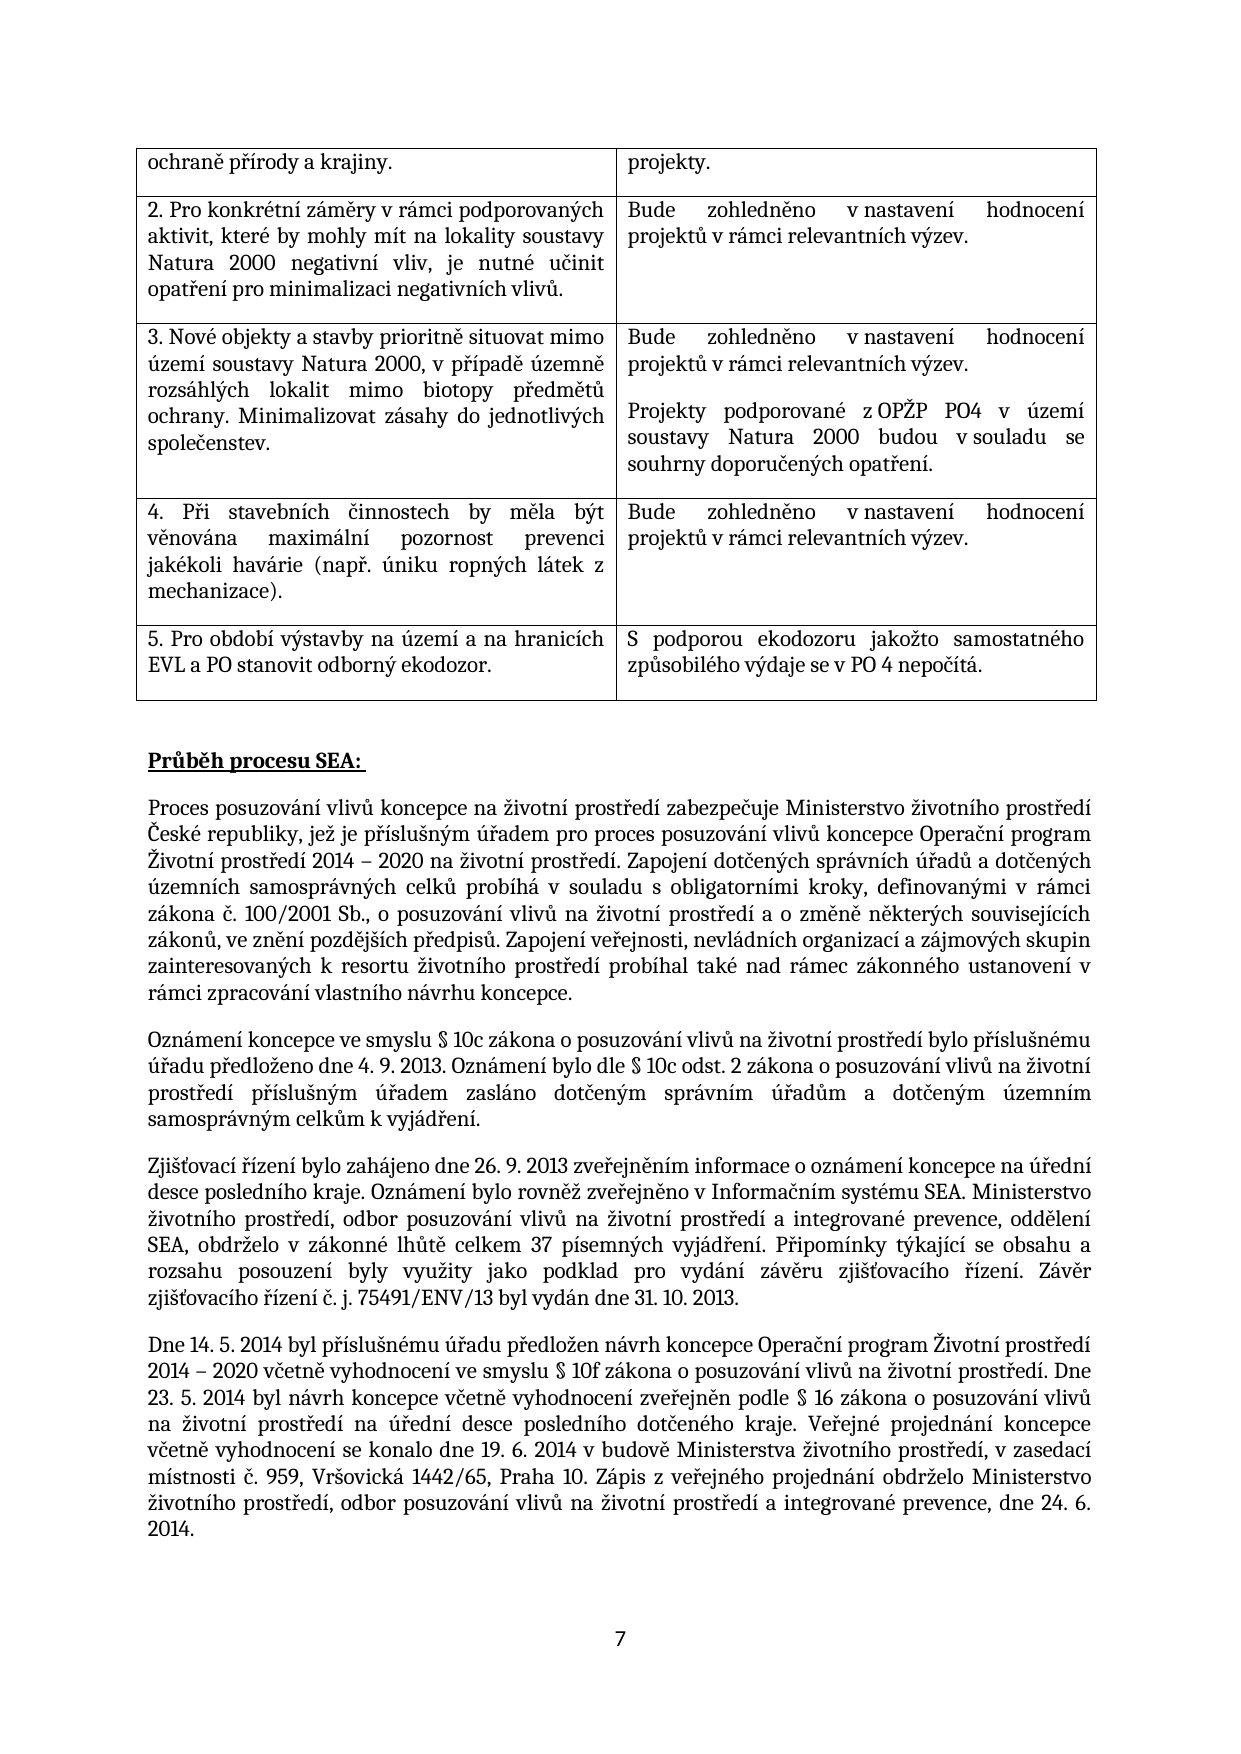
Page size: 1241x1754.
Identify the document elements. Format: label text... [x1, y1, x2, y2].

text Průběh procesu SEA: [148, 748, 1093, 774]
table_cell Bude zohledněno v nastavení hodnocení projektů v rámci relevantních výzev. [617, 499, 1096, 625]
text Dne 14. 5. 2014 byl příslušnému úřadu předložen návrh koncepce Operační program Životní prostředí 2014 – 2020 včetně vyhodnocení ve smyslu § 10f zákona o posuzování vlivů na životní prostředí. Dne 23. 5. 2014 byl návrh koncepce včetně vyhodnocení zveřejněn podle § 16 zákona o posuzování vlivů na životní prostředí na úřední desce posledního dotčeného kraje. Veřejné projednání koncepce včetně vyhodnocení se konalo dne 19. 6. 2014 v budově Ministerstva životního prostředí, v zasedací místnosti č. 959, Vršovická 1442/65, Praha 10. Zápis z veřejného projednání obdrželo Ministerstvo životního prostředí, odbor posuzování vlivů na životní prostředí a integrované prevence, dne 24. 6. 2014. [148, 1332, 1093, 1543]
table_cell 2. Pro konkrétní záměry v rámci podporovaných aktivit, které by mohly mít na lokality soustavy Natura 2000 negativní vliv, je nutné učinit opatření pro minimalizaci negativních vlivů. [137, 197, 616, 323]
text Proces posuzování vlivů koncepce na životní prostředí zabezpečuje Ministerstvo životního prostředí České republiky, jež je příslušným úřadem pro proces posuzování vlivů koncepce Operační program Životní prostředí 2014 – 2020 na životní prostředí. Zapojení dotčených správních úřadů a dotčených územních samosprávných celků probíhá v souladu s obligatorními kroky, definovanými v rámci zákona č. 100/2001 Sb., o posuzování vlivů na životní prostředí a o změně některých souvisejících zákonů, ve znění pozdějších předpisů. Zapojení veřejnosti, nevládních organizací a zájmových skupin zainteresovaných k resortu životního prostředí probíhal také nad rámec zákonného ustanovení v rámci zpracování vlastního návrhu koncepce. [148, 795, 1093, 1006]
table_cell Bude zohledněno v nastavení hodnocení projektů v rámci relevantních výzev. [617, 197, 1096, 323]
table_cell 5. Pro období výstavby na území a na hranicích EVL a PO stanovit odborný ekodozor. [137, 626, 616, 699]
table_cell 3. Nové objekty a stavby prioritně situovat mimo území soustavy Natura 2000, v případě územně rozsáhlých lokalit mimo biotopy předmětů ochrany. Minimalizovat zásahy do jednotlivých společenstev. [137, 324, 616, 498]
text Zjišťovací řízení bylo zahájeno dne 26. 9. 2013 zveřejněním informace o oznámení koncepce na úřední desce posledního kraje. Oznámení bylo rovněž zveřejněno v Informačním systému SEA. Ministerstvo životního prostředí, odbor posuzování vlivů na životní prostředí a integrované prevence, oddělení SEA, obdrželo v zákonné lhůtě celkem 37 písemných vyjádření. Připomínky týkající se obsahu a rozsahu posouzení byly využity jako podklad pro vydání závěru zjišťovacího řízení. Závěr zjišťovacího řízení č. j. 75491/ENV/13 byl vydán dne 31. 10. 2013. [148, 1153, 1093, 1311]
text Oznámení koncepce ve smyslu § 10c zákona o posuzování vlivů na životní prostředí bylo příslušnému úřadu předloženo dne 4. 9. 2013. Oznámení bylo dle § 10c odst. 2 zákona o posuzování vlivů na životní prostředí příslušným úřadem zasláno dotčeným správním úřadům a dotčeným územním samosprávným celkům k vyjádření. [148, 1027, 1093, 1132]
table_cell S podporou ekodozoru jakožto samostatného způsobilého výdaje se v PO 4 nepočítá. [617, 626, 1096, 699]
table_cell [137, 149, 616, 196]
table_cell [617, 149, 1096, 196]
table_cell Bude zohledněno v nastavení hodnocení projektů v rámci relevantních výzev. Projekty podporované z OPŽP PO4 v území soustavy Natura 2000 budou v souladu se souhrny doporučených opatření. [617, 324, 1096, 498]
table_cell 4. Při stavebních činnostech by měla být věnována maximální pozornost prevenci jakékoli havárie (např. úniku ropných látek z mechanizace). [137, 499, 616, 625]
